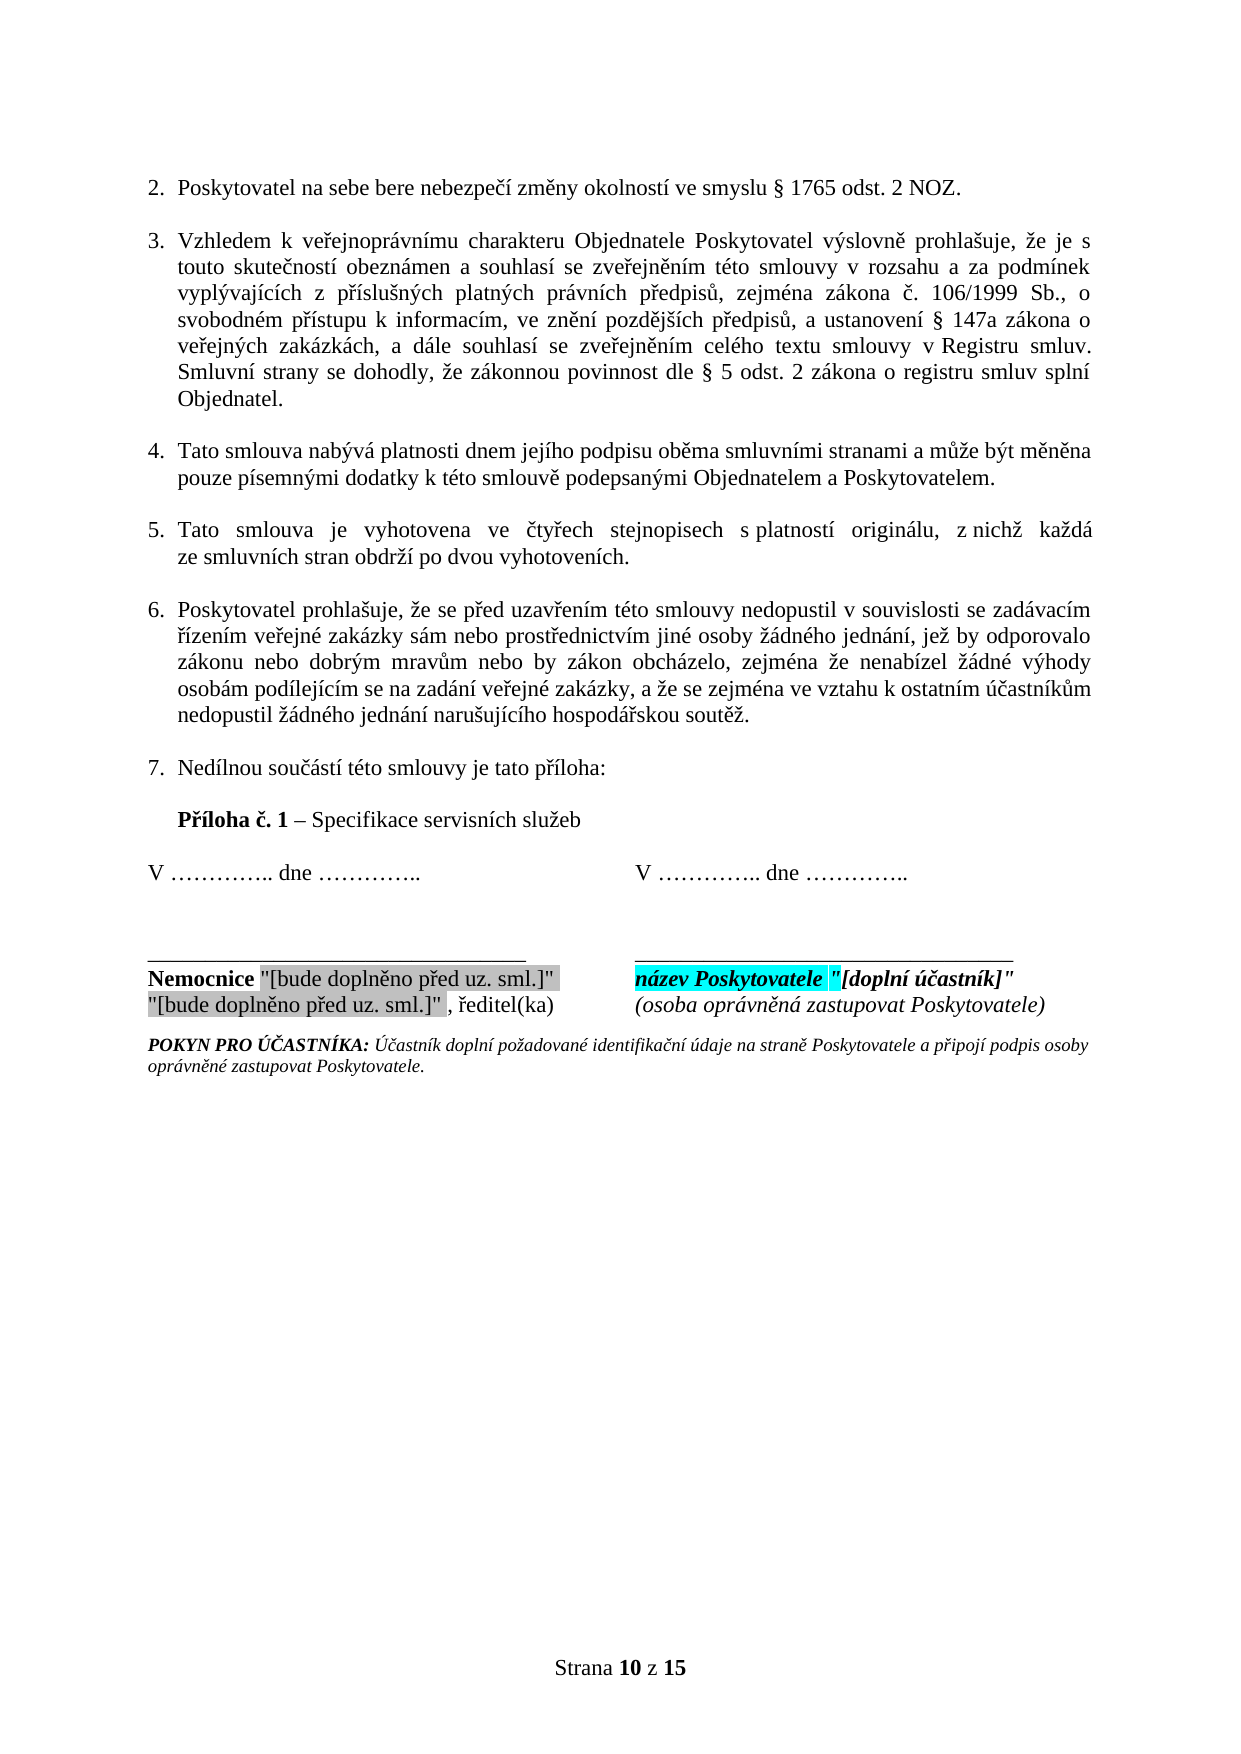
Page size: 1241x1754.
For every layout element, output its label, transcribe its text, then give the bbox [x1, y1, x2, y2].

list Poskytovatel na sebe bere nebezpečí změny okolností ve smyslu § 1765 odst. 2 NOZ. [148, 174, 1093, 200]
text _________________________________ _________________________________ [148, 938, 1093, 964]
text Příloha č. 1 – Specifikace servisních služeb [177, 806, 1093, 833]
text POKYN PRO ÚČASTNÍKA: Účastník doplní požadované identifikační údaje na straně Poskytovatele a připojí podpis osoby oprávněné zastupovat Poskytovatele. [148, 1034, 1093, 1077]
list Nedílnou součástí této smlouvy je tato příloha: [148, 754, 1093, 780]
list Poskytovatel prohlašuje, že se před uzavřením této smlouvy nedopustil v souvislosti se zadávacím řízením veřejné zakázky sám nebo prostřednictvím jiné osoby žádného jednání, jež by odporovalo zákonu nebo dobrým mravům nebo by zákon obcházelo, zejména že nenabízel žádné výhody osobám podílejícím se na zadání veřejné zakázky, a že se zejména ve vztahu k ostatním účastníkům nedopustil žádného jednání narušujícího hospodářskou soutěž. [148, 596, 1093, 727]
text V ………….. dne ………….. V ………….. dne ………….. [148, 859, 1093, 886]
text , ředitel(ka) (osoba oprávněná zastupovat Poskytovatele) [447, 991, 1093, 1017]
text Nemocnice název Poskytovatele [148, 964, 1093, 991]
list Vzhledem k veřejnoprávnímu charakteru Objednatele Poskytovatel výslovně prohlašuje, že je s touto skutečností obeznámen a souhlasí se zveřejněním této smlouvy v rozsahu a za podmínek vyplývajících z příslušných platných právních předpisů, zejména zákona č. 106/1999 Sb., o svobodném přístupu k informacím, ve znění pozdějších předpisů, a ustanovení § 147a zákona o veřejných zakázkách, a dále souhlasí se zveřejněním celého textu smlouvy v Registru smluv. Smluvní strany se dohodly, že zákonnou povinnost dle § 5 odst. 2 zákona o registru smluv splní Objednatel. [148, 227, 1092, 411]
list Tato smlouva nabývá platnosti dnem jejího podpisu oběma smluvními stranami a může být měněna pouze písemnými dodatky k této smlouvě podepsanými Objednatelem a Poskytovatelem. [148, 437, 1093, 490]
list Tato smlouva je vyhotovena ve čtyřech stejnopisech s platností originálu, z nichž každá ze smluvních stran obdrží po dvou vyhotoveních. [148, 517, 1093, 569]
